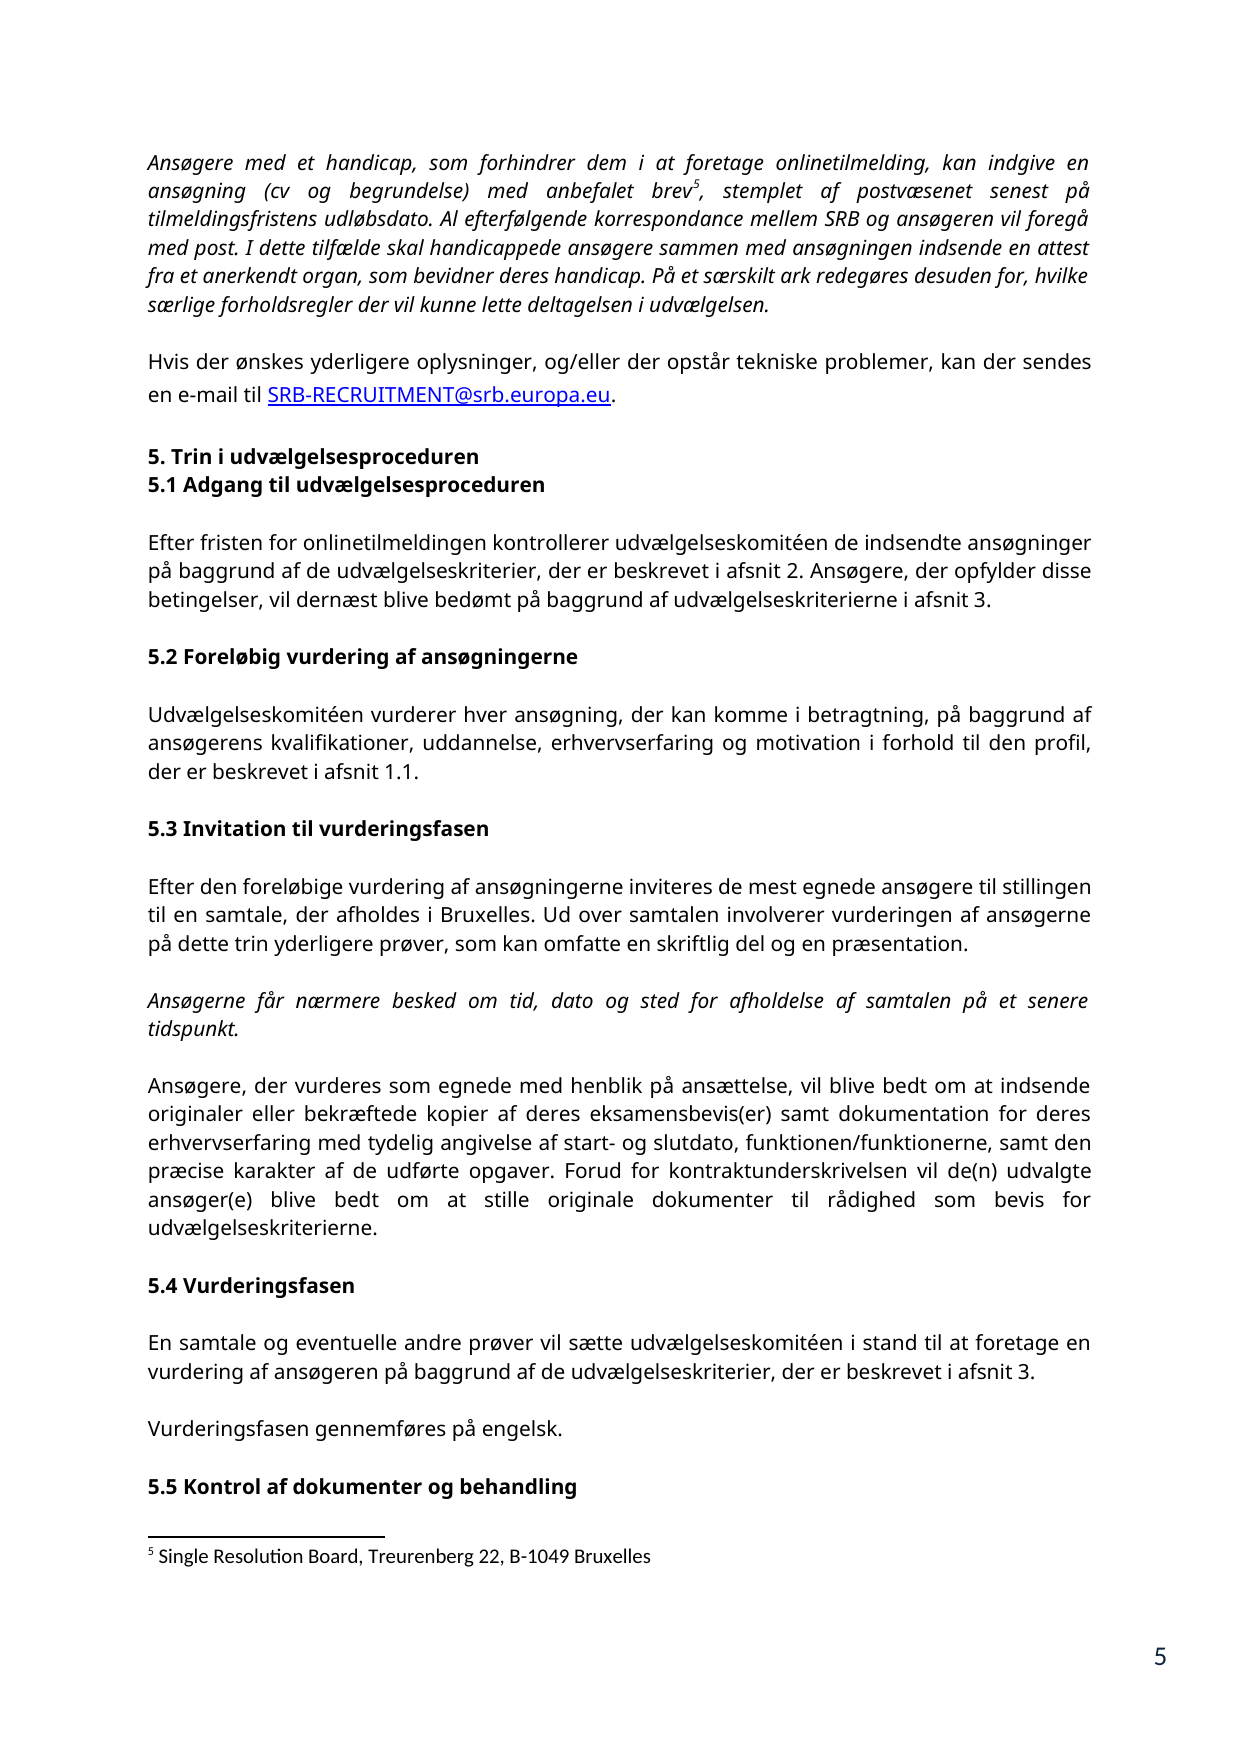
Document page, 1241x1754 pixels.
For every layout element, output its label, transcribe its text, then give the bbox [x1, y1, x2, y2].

text Ansøgerne får nærmere besked om tid, dato og sted for afholdelse af samtalen på et senere tidspunkt. [148, 986, 1093, 1043]
text Ansøgere, der vurderes som egnede med henblik på ansættelse, vil blive bedt om at indsende originaler eller bekræftede kopier af deres eksamensbevis(er) samt dokumentation for deres erhvervserfaring med tydelig angivelse af start- og slutdato, funktionen/funktionerne, samt den præcise karakter af de udførte opgaver. Forud for kontraktunderskrivelsen vil de(n) udvalgte ansøger(e) blive bedt om at stille originale dokumenter til rådighed som bevis for udvælgelseskriterierne. [148, 1071, 1093, 1242]
subtitle Kontrol af dokumenter og behandling [148, 1472, 1093, 1501]
subtitle Trin i udvælgelsesproceduren [148, 442, 1093, 470]
text Ansøgere med et handicap, som forhindrer dem i at foretage onlinetilmelding, kan indgive en ansøgning (cv og begrundelse) med anbefalet brev, stemplet af postvæsenet senest på tilmeldingsfristens udløbsdato. Al efterfølgende korrespondance mellem SRB og ansøgeren vil foregå med post. I dette tilfælde skal handicappede ansøgere sammen med ansøgningen indsende en attest fra et anerkendt organ, som bevidner deres handicap. På et særskilt ark redegøres desuden for, hvilke særlige forholdsregler der vil kunne lette deltagelsen i udvælgelsen. [148, 148, 1093, 318]
text Udvælgelseskomitéen vurderer hver ansøgning, der kan komme i betragtning, på baggrund af ansøgerens kvalifikationer, uddannelse, erhvervserfaring og motivation i forhold til den profil, der er beskrevet i afsnit 1.1. [148, 700, 1093, 785]
text Hvis der ønskes yderligere oplysninger, og/eller der opstår tekniske problemer, kan der sendes en e-mail til SRB-RECRUITMENT@srb.europa.eu. [148, 347, 1093, 408]
subtitle Invitation til vurderingsfasen [148, 814, 1093, 843]
text Efter den foreløbige vurdering af ansøgningerne inviteres de mest egnede ansøgere til stillingen til en samtale, der afholdes i Bruxelles. Ud over samtalen involverer vurderingen af ansøgerne på dette trin yderligere prøver, som kan omfatte en skriftlig del og en præsentation. [148, 872, 1093, 957]
subtitle Vurderingsfasen [148, 1271, 1093, 1299]
text En samtale og eventuelle andre prøver vil sætte udvælgelseskomitéen i stand til at foretage en vurdering af ansøgeren på baggrund af de udvælgelseskriterier, der er beskrevet i afsnit 3. [148, 1328, 1093, 1385]
text Efter fristen for onlinetilmeldingen kontrollerer udvælgelseskomitéen de indsendte ansøgninger på baggrund af de udvælgelseskriterier, der er beskrevet i afsnit 2. Ansøgere, der opfylder disse betingelser, vil dernæst blive bedømt på baggrund af udvælgelseskriterierne i afsnit 3. [148, 528, 1093, 613]
subtitle Adgang til udvælgelsesproceduren [148, 470, 1093, 499]
text Vurderingsfasen gennemføres på engelsk. [148, 1414, 1093, 1443]
subtitle Foreløbig vurdering af ansøgningerne [148, 642, 1093, 671]
